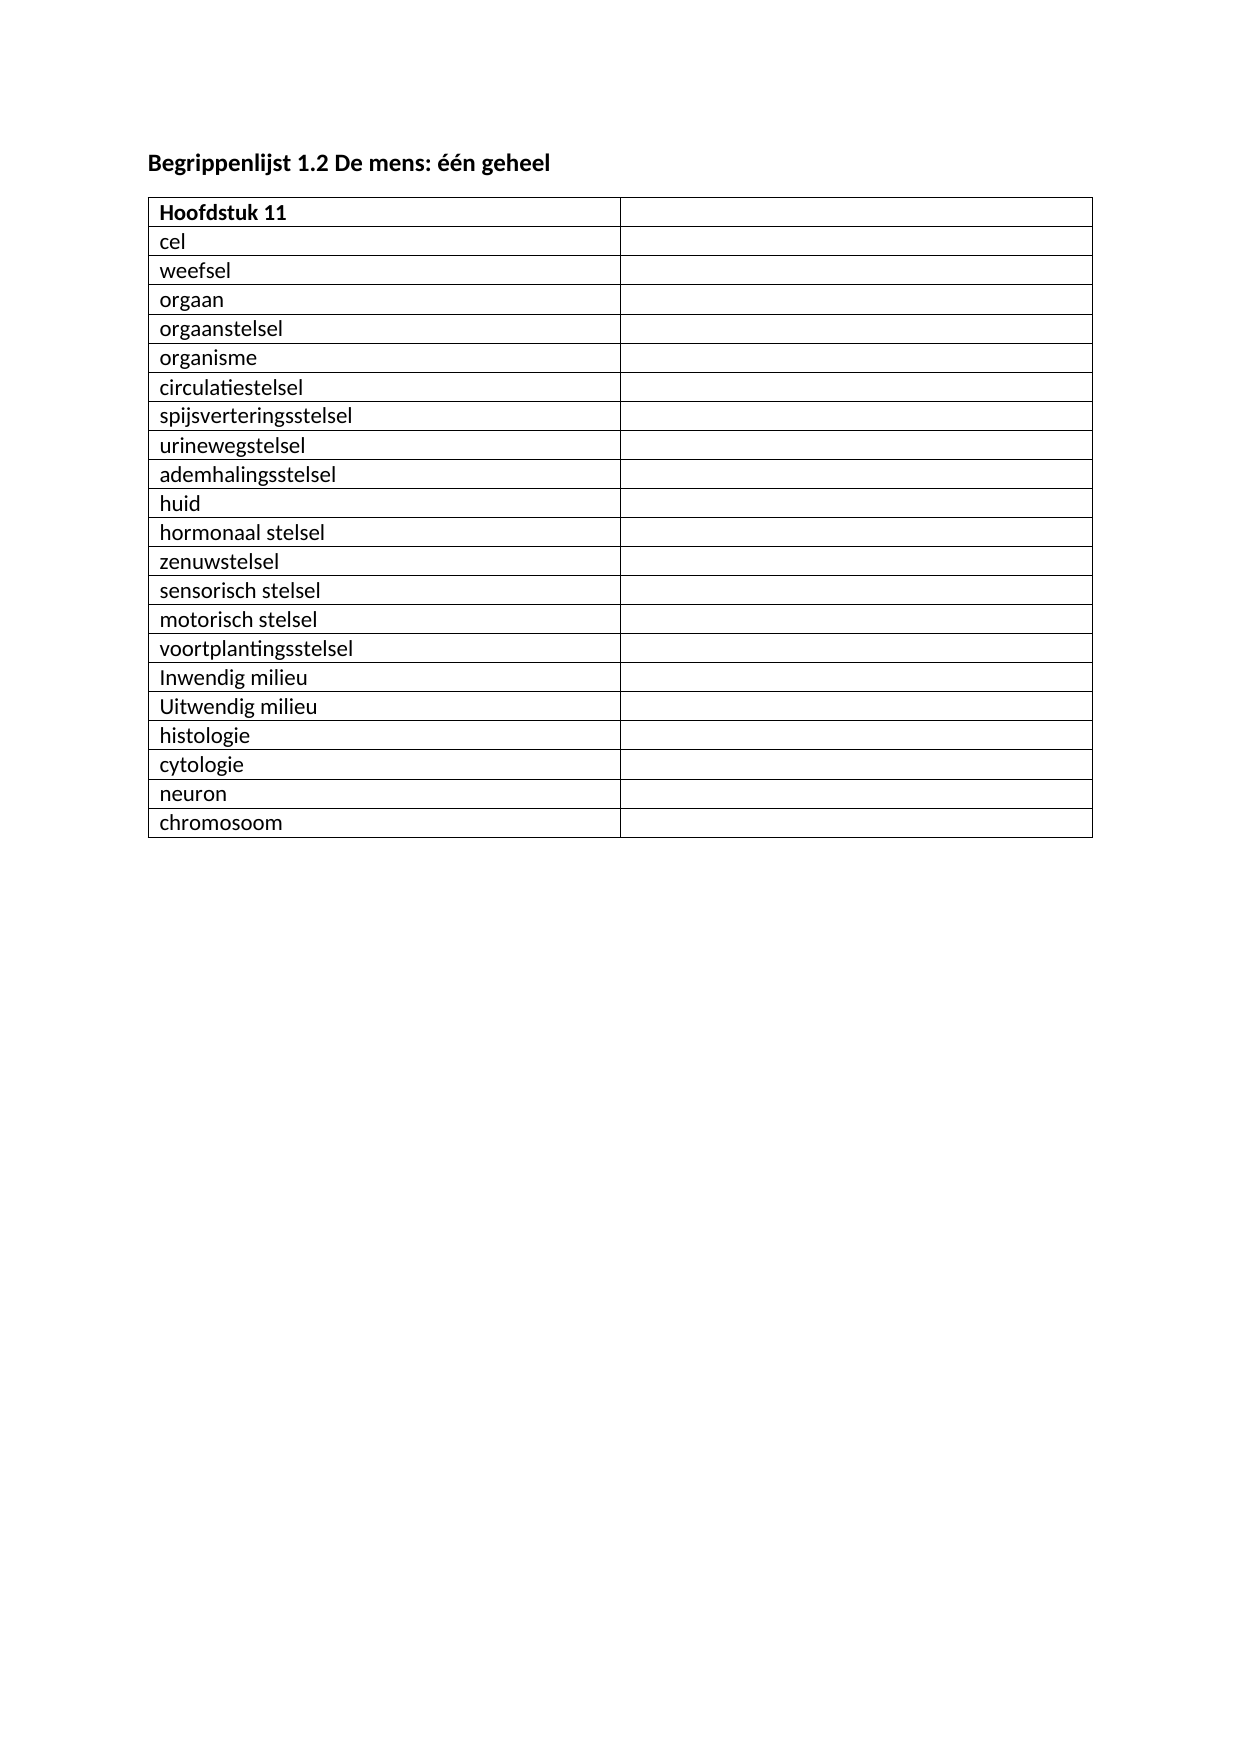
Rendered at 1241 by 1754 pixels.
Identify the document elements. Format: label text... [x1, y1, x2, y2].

table_cell [621, 663, 1092, 691]
table_cell organisme [149, 344, 620, 372]
table_cell [621, 460, 1092, 488]
table_cell [621, 547, 1092, 575]
table_cell [621, 634, 1092, 662]
table_cell [621, 721, 1092, 749]
table_header Hoofdstuk 11 [149, 198, 620, 226]
table_cell motorisch stelsel [149, 605, 620, 633]
table_header [621, 198, 1092, 226]
table_cell [621, 315, 1092, 342]
table_cell voortplantingsstelsel [149, 634, 620, 662]
table_cell chromosoom [149, 809, 620, 837]
table_cell [621, 780, 1092, 807]
table_cell [621, 373, 1092, 401]
table_cell [621, 431, 1092, 459]
table_cell orgaanstelsel [149, 315, 620, 342]
table_cell huid [149, 489, 620, 517]
table_cell spijsverteringsstelsel [149, 402, 620, 430]
table_cell urinewegstelsel [149, 431, 620, 459]
table_cell [621, 227, 1092, 255]
table_cell histologie [149, 721, 620, 749]
table_cell [621, 576, 1092, 604]
table_cell cel [149, 227, 620, 255]
table_cell cytologie [149, 750, 620, 778]
table_cell [621, 344, 1092, 372]
table_cell Uitwendig milieu [149, 692, 620, 720]
table_cell weefsel [149, 256, 620, 284]
table_cell [621, 692, 1092, 720]
table_cell [621, 285, 1092, 313]
table_cell sensorisch stelsel [149, 576, 620, 604]
table_cell zenuwstelsel [149, 547, 620, 575]
table_cell circulatiestelsel [149, 373, 620, 401]
text Begrippenlijst 1.2 De mens: één geheel [148, 148, 1093, 178]
table_cell hormonaal stelsel [149, 518, 620, 546]
table_cell [621, 256, 1092, 284]
table_cell [621, 518, 1092, 546]
table_cell [621, 809, 1092, 837]
table_cell [621, 750, 1092, 778]
table_cell orgaan [149, 285, 620, 313]
table_cell Inwendig milieu [149, 663, 620, 691]
table_cell ademhalingsstelsel [149, 460, 620, 488]
table_cell [621, 402, 1092, 430]
table_cell [621, 605, 1092, 633]
table_cell [621, 489, 1092, 517]
table_cell neuron [149, 780, 620, 807]
